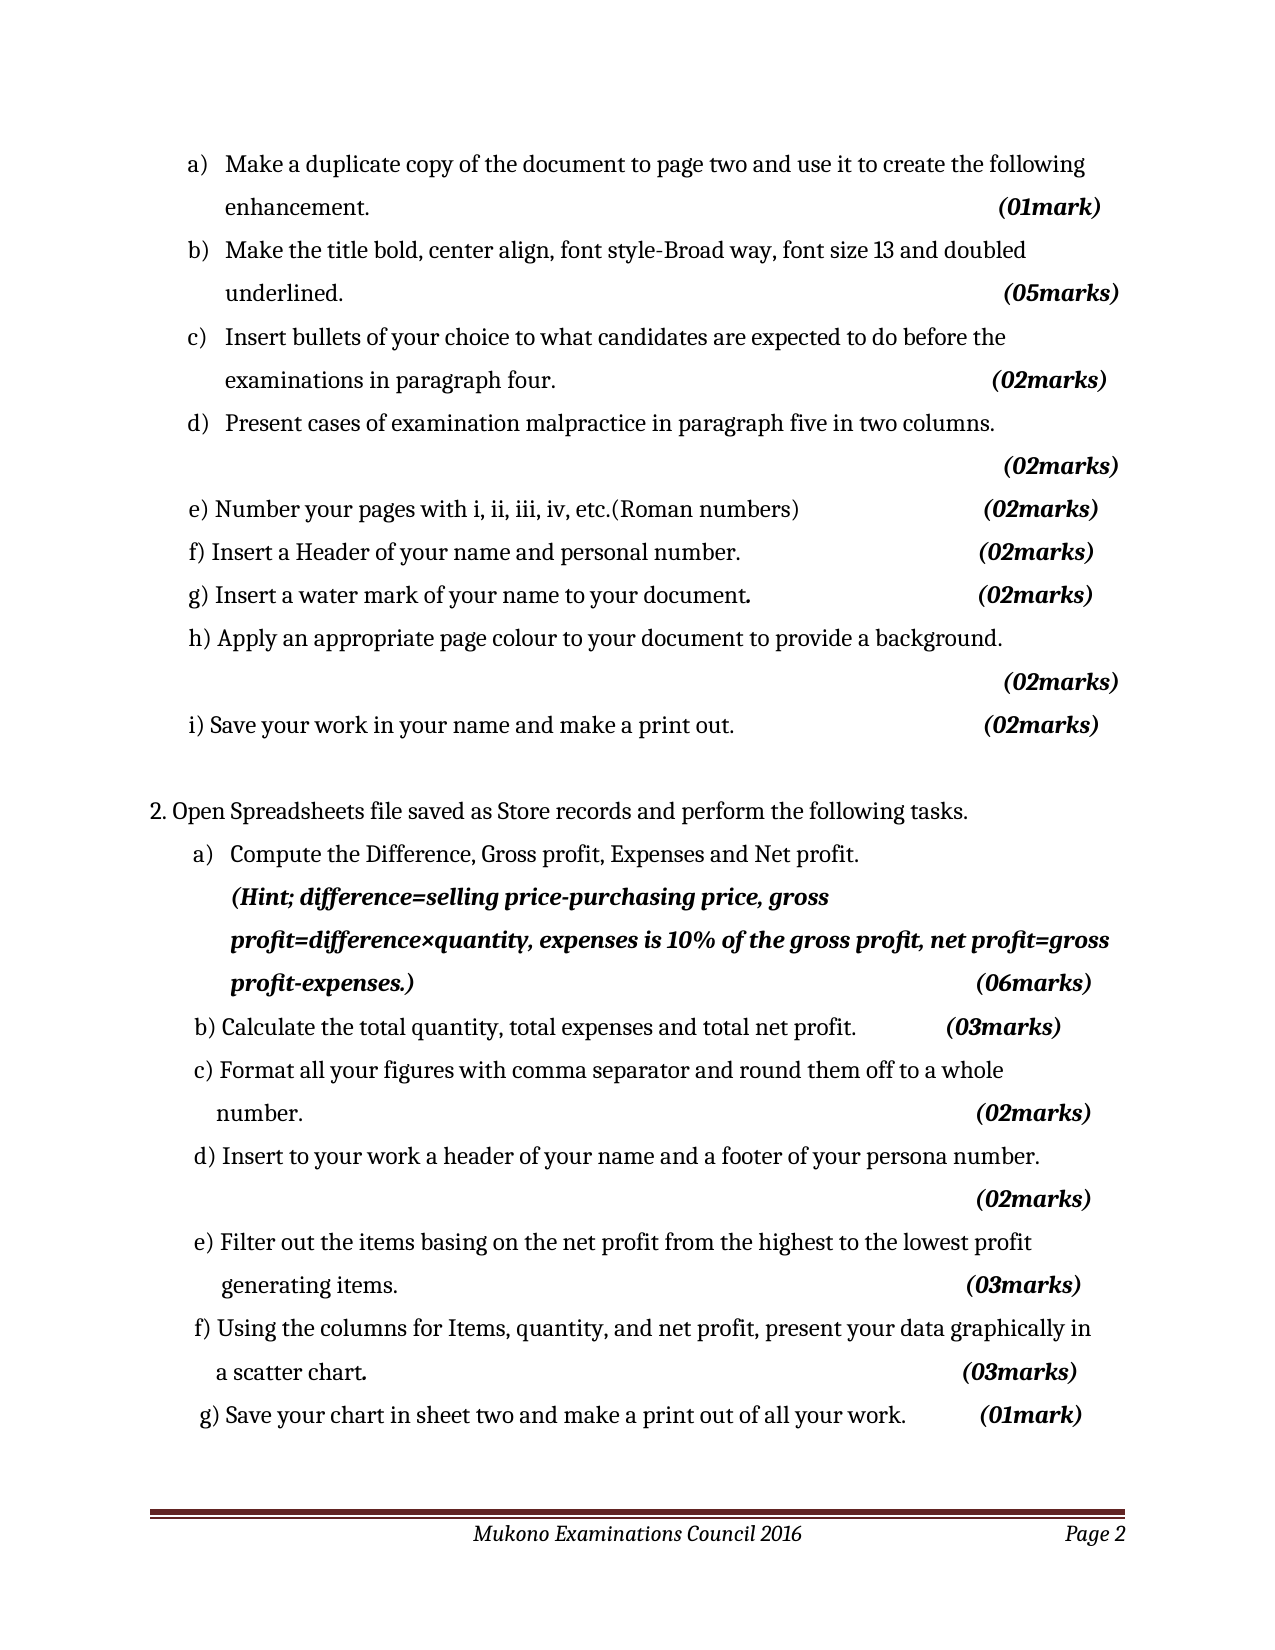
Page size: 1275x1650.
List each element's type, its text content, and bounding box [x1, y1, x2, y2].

list Insert bullets of your choice to what candidates are expected to do before the examinations in paragraph four. (02marks) [187, 322, 1125, 394]
text (02marks) [900, 1185, 1125, 1214]
text c) Format all your figures with comma separator and round them off to a whole [150, 1056, 1125, 1084]
text a scatter chart. (03marks) [150, 1357, 1125, 1386]
text g) Insert a water mark of your name to your document. (02marks) [150, 581, 1125, 610]
list Make the title bold, center align, font style-Broad way, font size 13 and doubled underlined. (05marks) [187, 236, 1125, 308]
text e) Filter out the items basing on the net profit from the highest to the lowest profit [150, 1228, 1125, 1257]
text (Hint; difference=selling price-purchasing price, gross profit=difference×quantity, expenses is 10% of the gross profit, net profit=gross profit-expenses.) (06marks) [230, 883, 1125, 998]
text f) Insert a Header of your name and personal number. (02marks) [150, 538, 1125, 567]
text g) Save your chart in sheet two and make a print out of all your work. (01mark) [150, 1401, 1125, 1429]
text f) Using the columns for Items, quantity, and net profit, present your data graphically in [150, 1314, 1125, 1343]
list Make a duplicate copy of the document to page two and use it to create the following enhancement. (01mark) [187, 150, 1125, 222]
text number. (02marks) [150, 1099, 1125, 1127]
text h) Apply an appropriate page colour to your document to provide a background. [150, 624, 1125, 653]
list Compute the Difference, Gross profit, Expenses and Net profit. [193, 840, 1125, 869]
text 2. Open Spreadsheets file saved as Store records and perform the following tasks. [150, 797, 1125, 826]
text generating items. (03marks) [150, 1271, 1125, 1300]
text (02marks) [975, 667, 1125, 696]
text e) Number your pages with i, ii, iii, iv, etc.(Roman numbers) (02marks) [150, 495, 1125, 524]
list Present cases of examination malpractice in paragraph five in two columns. [187, 409, 1125, 437]
text i) Save your work in your name and make a print out. (02marks) [150, 711, 1125, 739]
text (02marks) [900, 452, 1125, 481]
text d) Insert to your work a header of your name and a footer of your persona number. [150, 1142, 1125, 1171]
text b) Calculate the total quantity, total expenses and total net profit. (03marks) [150, 1012, 1125, 1041]
